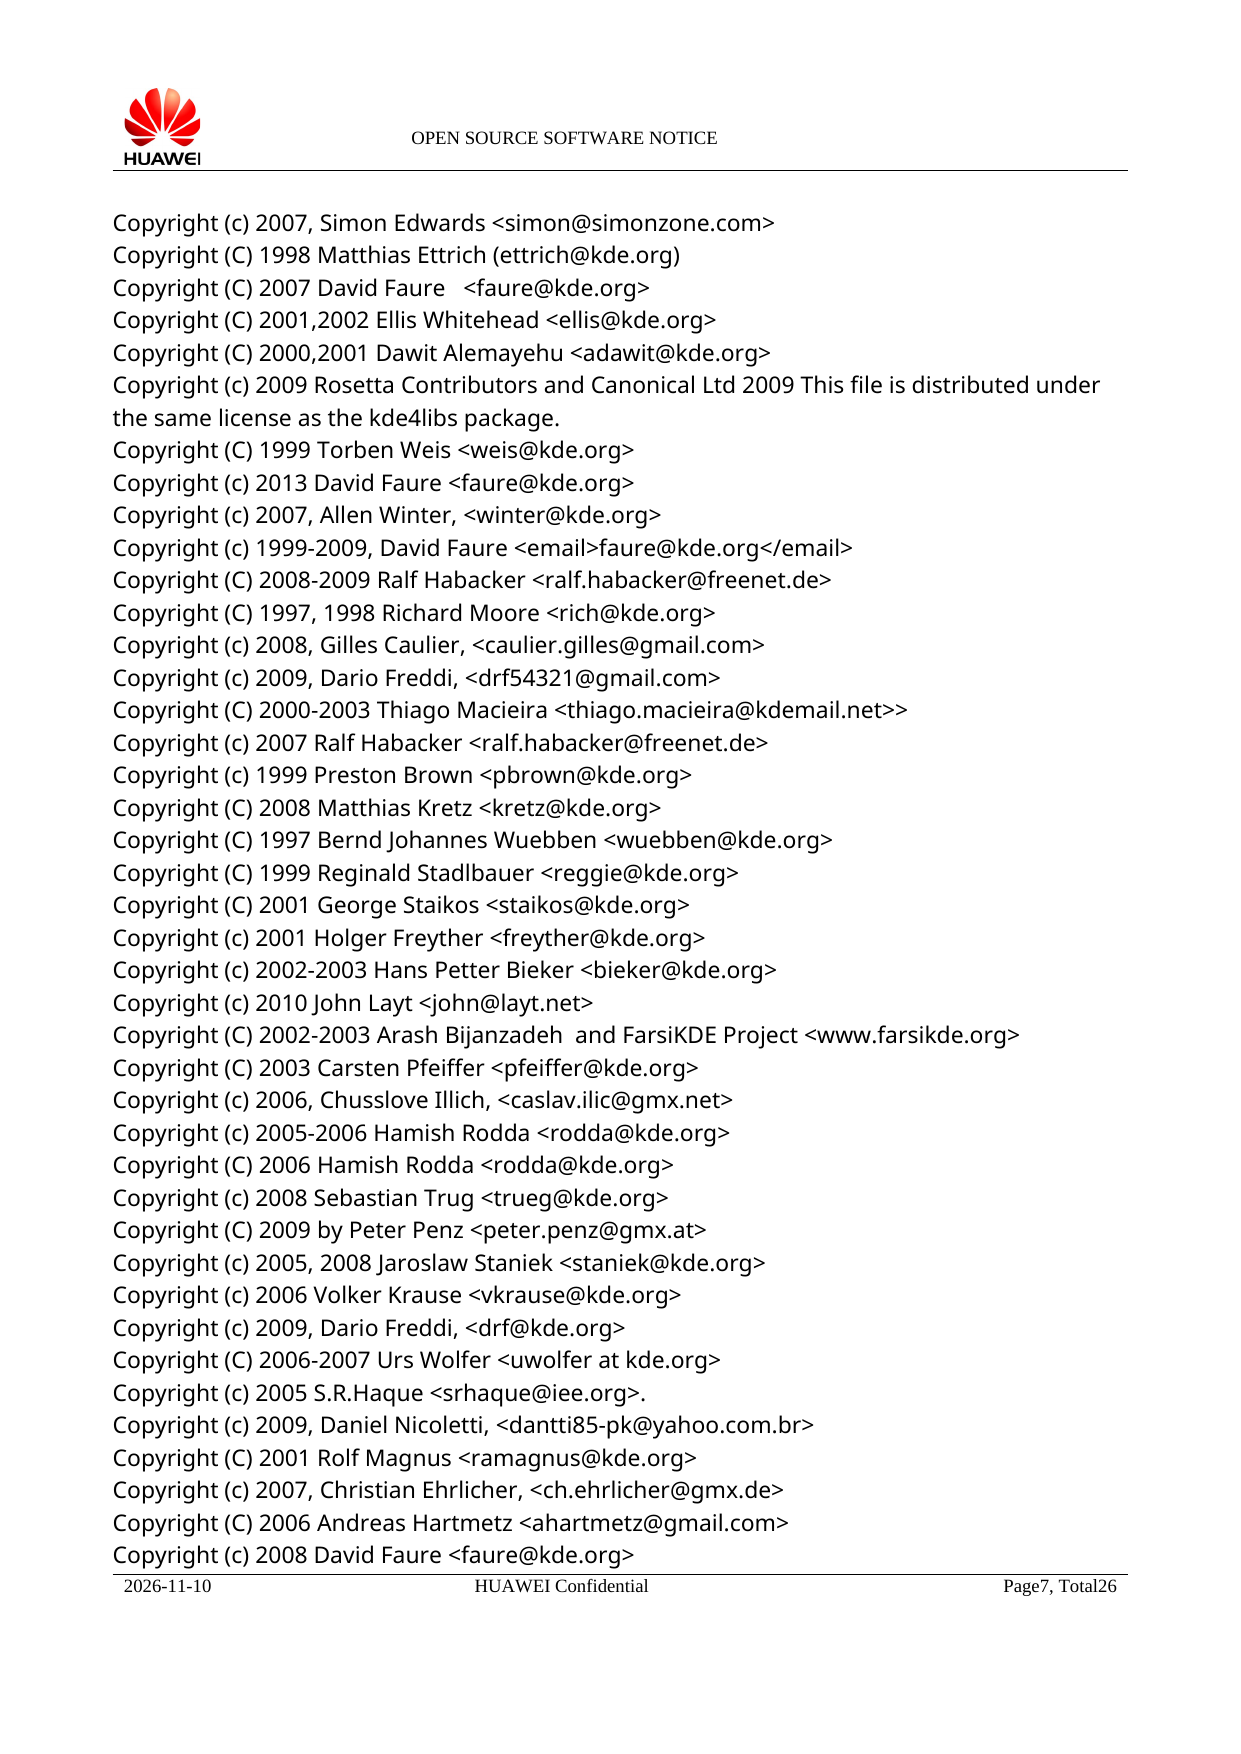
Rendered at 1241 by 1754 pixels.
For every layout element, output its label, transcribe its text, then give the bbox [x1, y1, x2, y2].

picture [124, 88, 201, 165]
